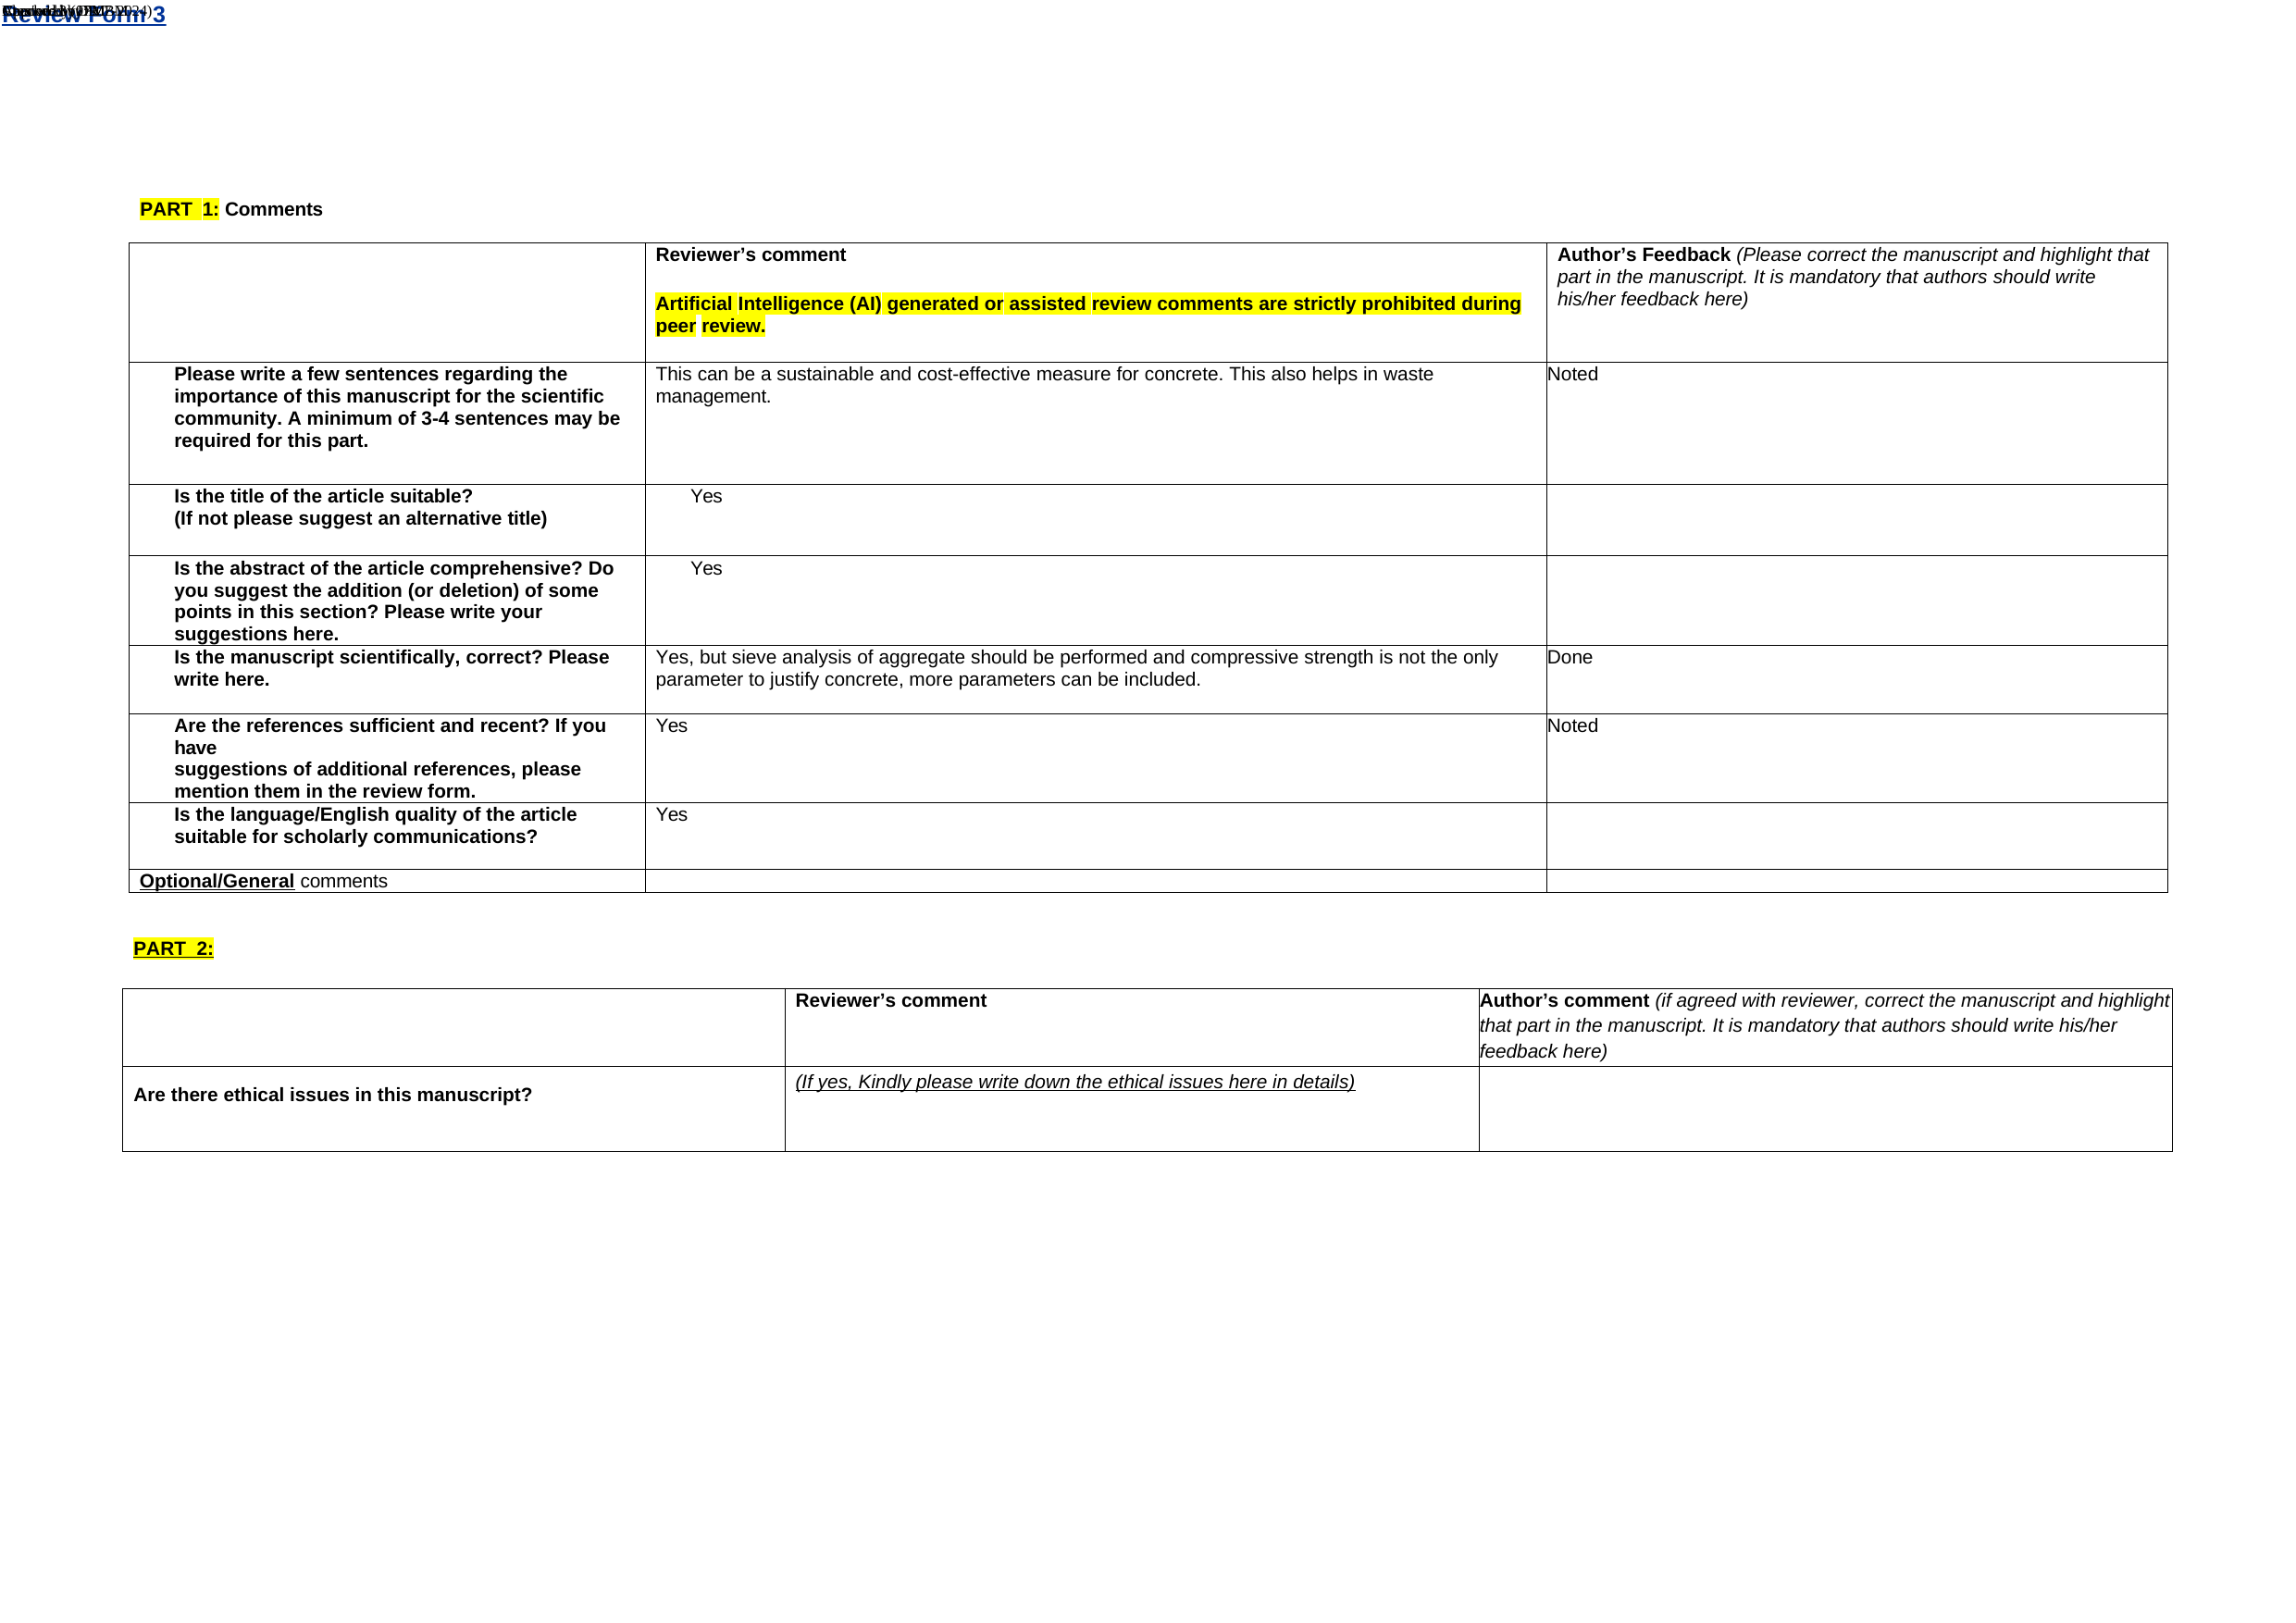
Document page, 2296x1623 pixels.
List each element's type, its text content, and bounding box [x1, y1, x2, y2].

table_cell Author’s Feedback (Please correct the manuscript and highlight that part in the manuscript. It is mandatory that authors should write his/her feedback here) [1547, 243, 2167, 362]
table_cell Yes [646, 714, 1546, 802]
table_cell Is the language/English quality of the article suitable for scholarly communications? [130, 803, 645, 869]
table_cell [1547, 485, 2167, 555]
table_cell Is the abstract of the article comprehensive? Do you suggest the addition (or deletion) of some points in this section? Please write your suggestions here. [130, 556, 645, 645]
table_cell Author’s comment (if agreed with reviewer, correct the manuscript and highlight that part in the manuscript. It is mandatory that authors should write his/her feedback here) [1480, 989, 2172, 1066]
table_cell Is the title of the article suitable? (If not please suggest an alternative title) [130, 485, 645, 555]
table_cell Noted [1547, 714, 2167, 802]
table_cell [1547, 870, 2167, 892]
table_cell Yes, but sieve analysis of aggregate should be performed and compressive strength is not the only parameter to justify concrete, more parameters can be included. [646, 646, 1546, 713]
table_cell Yes [646, 556, 1546, 645]
table_cell (If yes, Kindly please write down the ethical issues here in details) [786, 1067, 1479, 1151]
table_cell Reviewer’s comment [786, 989, 1479, 1066]
table_header PART 1: Comments [130, 199, 2168, 242]
table_header PART 2: [123, 937, 2172, 988]
table_cell [130, 243, 645, 362]
table_cell Reviewer’s comment Artificial Intelligence (AI) generated or assisted review comments are strictly prohibited during peer review. [646, 243, 1546, 362]
table_cell Is the manuscript scientifically, correct? Please write here. [130, 646, 645, 713]
table_cell [1480, 1067, 2172, 1151]
table_cell This can be a sustainable and cost-effective measure for concrete. This also helps in waste management. [646, 363, 1546, 484]
table_cell Are the references sufficient and recent? If you have suggestions of additional references, please mention them in the review form. [130, 714, 645, 802]
table_cell [1547, 803, 2167, 869]
table_cell Yes [646, 803, 1546, 869]
table_cell Are there ethical issues in this manuscript? [123, 1067, 785, 1151]
table_cell Please write a few sentences regarding the importance of this manuscript for the scientific community. A minimum of 3-4 sentences may be required for this part. [130, 363, 645, 484]
table_cell [123, 989, 785, 1066]
table_cell Noted [1547, 363, 2167, 484]
table_cell Done [1547, 646, 2167, 713]
table_cell [646, 870, 1546, 892]
table_cell [1547, 556, 2167, 645]
table_cell Yes [646, 485, 1546, 555]
table_cell Optional/General comments [130, 870, 645, 892]
